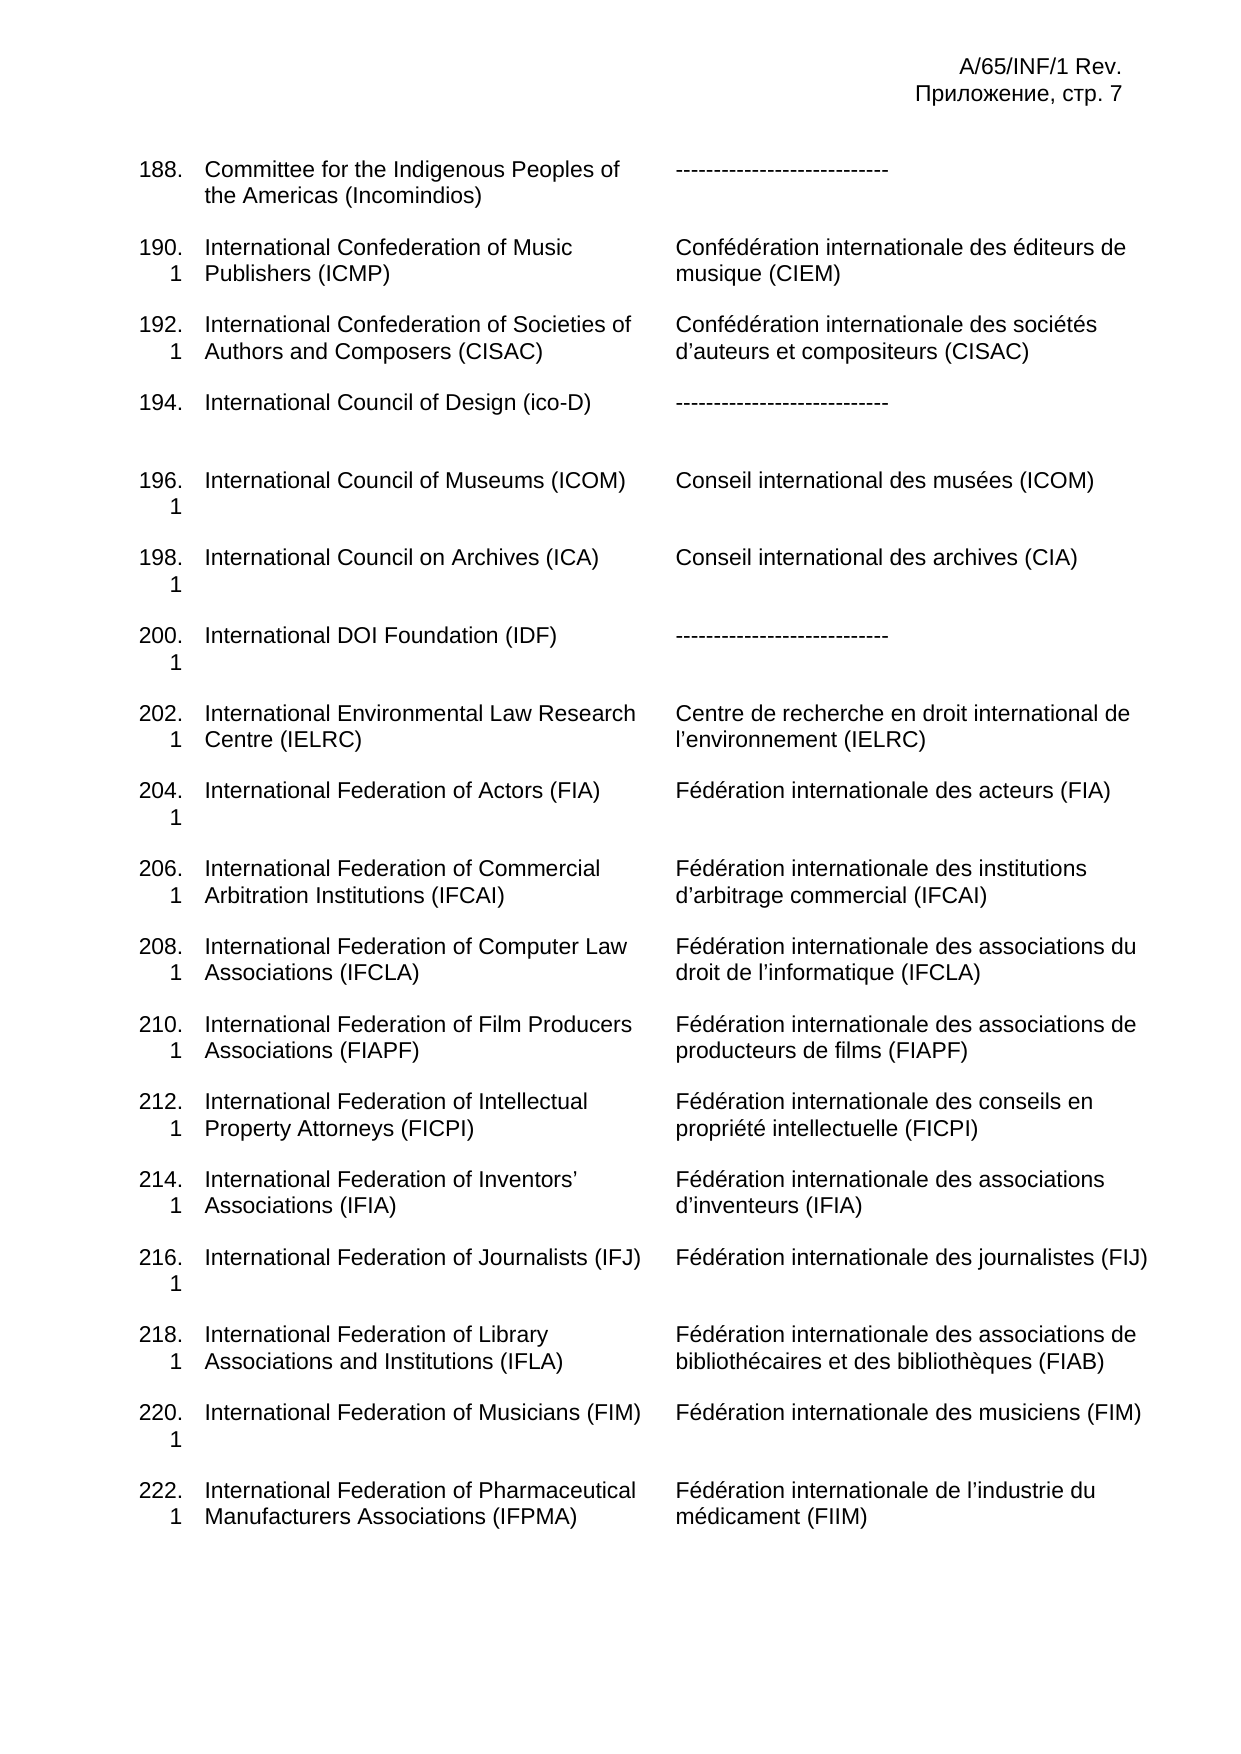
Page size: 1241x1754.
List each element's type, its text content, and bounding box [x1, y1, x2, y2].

table_cell International Federation of Computer Law Associations (IFCLA) [193, 933, 664, 1011]
table_cell Fédération internationale des associations de bibliothécaires et des bibliothèques (FIAB) [664, 1321, 1189, 1399]
table_cell Fédération internationale des acteurs (FIA) [664, 778, 1189, 855]
table_cell 1 [83, 1166, 193, 1244]
table_cell International Federation of Actors (FIA) [193, 778, 664, 855]
table_cell 1 [83, 1321, 193, 1399]
table_cell Fédération internationale des associations du droit de l’informatique (IFCLA) [664, 933, 1189, 1011]
table_cell International Confederation of Societies of Authors and Composers (CISAC) [193, 311, 664, 389]
table_cell Conseil international des musées (ICOM) [664, 467, 1189, 544]
table_cell 1 [83, 1088, 193, 1166]
table_cell ---------------------------- [664, 622, 1189, 700]
table_cell 1 [83, 1399, 193, 1477]
table_cell International Confederation of Music Publishers (ICMP) [193, 234, 664, 311]
table_cell International Federation of Intellectual Property Attorneys (FICPI) [193, 1088, 664, 1166]
table_cell [83, 389, 193, 467]
table_cell Centre de recherche en droit international de l’environnement (IELRC) [664, 700, 1189, 777]
table_cell Fédération internationale des associations d’inventeurs (IFIA) [664, 1166, 1189, 1244]
table_cell Conseil international des archives (CIA) [664, 544, 1189, 622]
table_cell 1 [83, 855, 193, 933]
table_cell 1 [83, 544, 193, 622]
table_cell Fédération internationale de l’industrie du médicament (FIIM) [664, 1477, 1189, 1554]
table_cell International DOI Foundation (IDF) [193, 622, 664, 700]
table_cell 1 [83, 1011, 193, 1088]
table_cell 1 [83, 311, 193, 389]
table_cell ---------------------------- [664, 156, 1189, 233]
table_cell Confédération internationale des sociétés d’auteurs et compositeurs (CISAC) [664, 311, 1189, 389]
table_cell Fédération internationale des associations de producteurs de films (FIAPF) [664, 1011, 1189, 1088]
table_cell Fédération internationale des journalistes (FIJ) [664, 1244, 1189, 1321]
table_cell International Federation of Inventors’ Associations (IFIA) [193, 1166, 664, 1244]
table_cell International Environmental Law Research Centre (IELRC) [193, 700, 664, 777]
table_cell Fédération internationale des institutions d’arbitrage commercial (IFCAI) [664, 855, 1189, 933]
table_cell International Federation of Pharmaceutical Manufacturers Associations (IFPMA) [193, 1477, 664, 1554]
table_cell International Federation of Commercial Arbitration Institutions (IFCAI) [193, 855, 664, 933]
table_cell Confédération internationale des éditeurs de musique (CIEM) [664, 234, 1189, 311]
table_cell International Council on Archives (ICA) [193, 544, 664, 622]
table_cell 1 [83, 933, 193, 1011]
table_cell 1 [83, 700, 193, 777]
table_cell ---------------------------- [664, 389, 1189, 467]
table_cell Fédération internationale des conseils en propriété intellectuelle (FICPI) [664, 1088, 1189, 1166]
table_cell [83, 156, 193, 233]
table_cell 1 [83, 1477, 193, 1554]
table_cell International Council of Design (ico-D) [193, 389, 664, 467]
table_cell International Federation of Journalists (IFJ) [193, 1244, 664, 1321]
table_cell International Federation of Film Producers Associations (FIAPF) [193, 1011, 664, 1088]
table_cell 1 [83, 1244, 193, 1321]
table_cell International Federation of Library Associations and Institutions (IFLA) [193, 1321, 664, 1399]
table_cell 1 [83, 778, 193, 855]
table_cell Fédération internationale des musiciens (FIM) [664, 1399, 1189, 1477]
table_cell International Federation of Musicians (FIM) [193, 1399, 664, 1477]
table_cell Committee for the Indigenous Peoples of the Americas (Incomindios) [193, 156, 664, 233]
table_cell 1 [83, 622, 193, 700]
table_cell 1 [83, 467, 193, 544]
table_cell 1 [83, 234, 193, 311]
table_cell International Council of Museums (ICOM) [193, 467, 664, 544]
